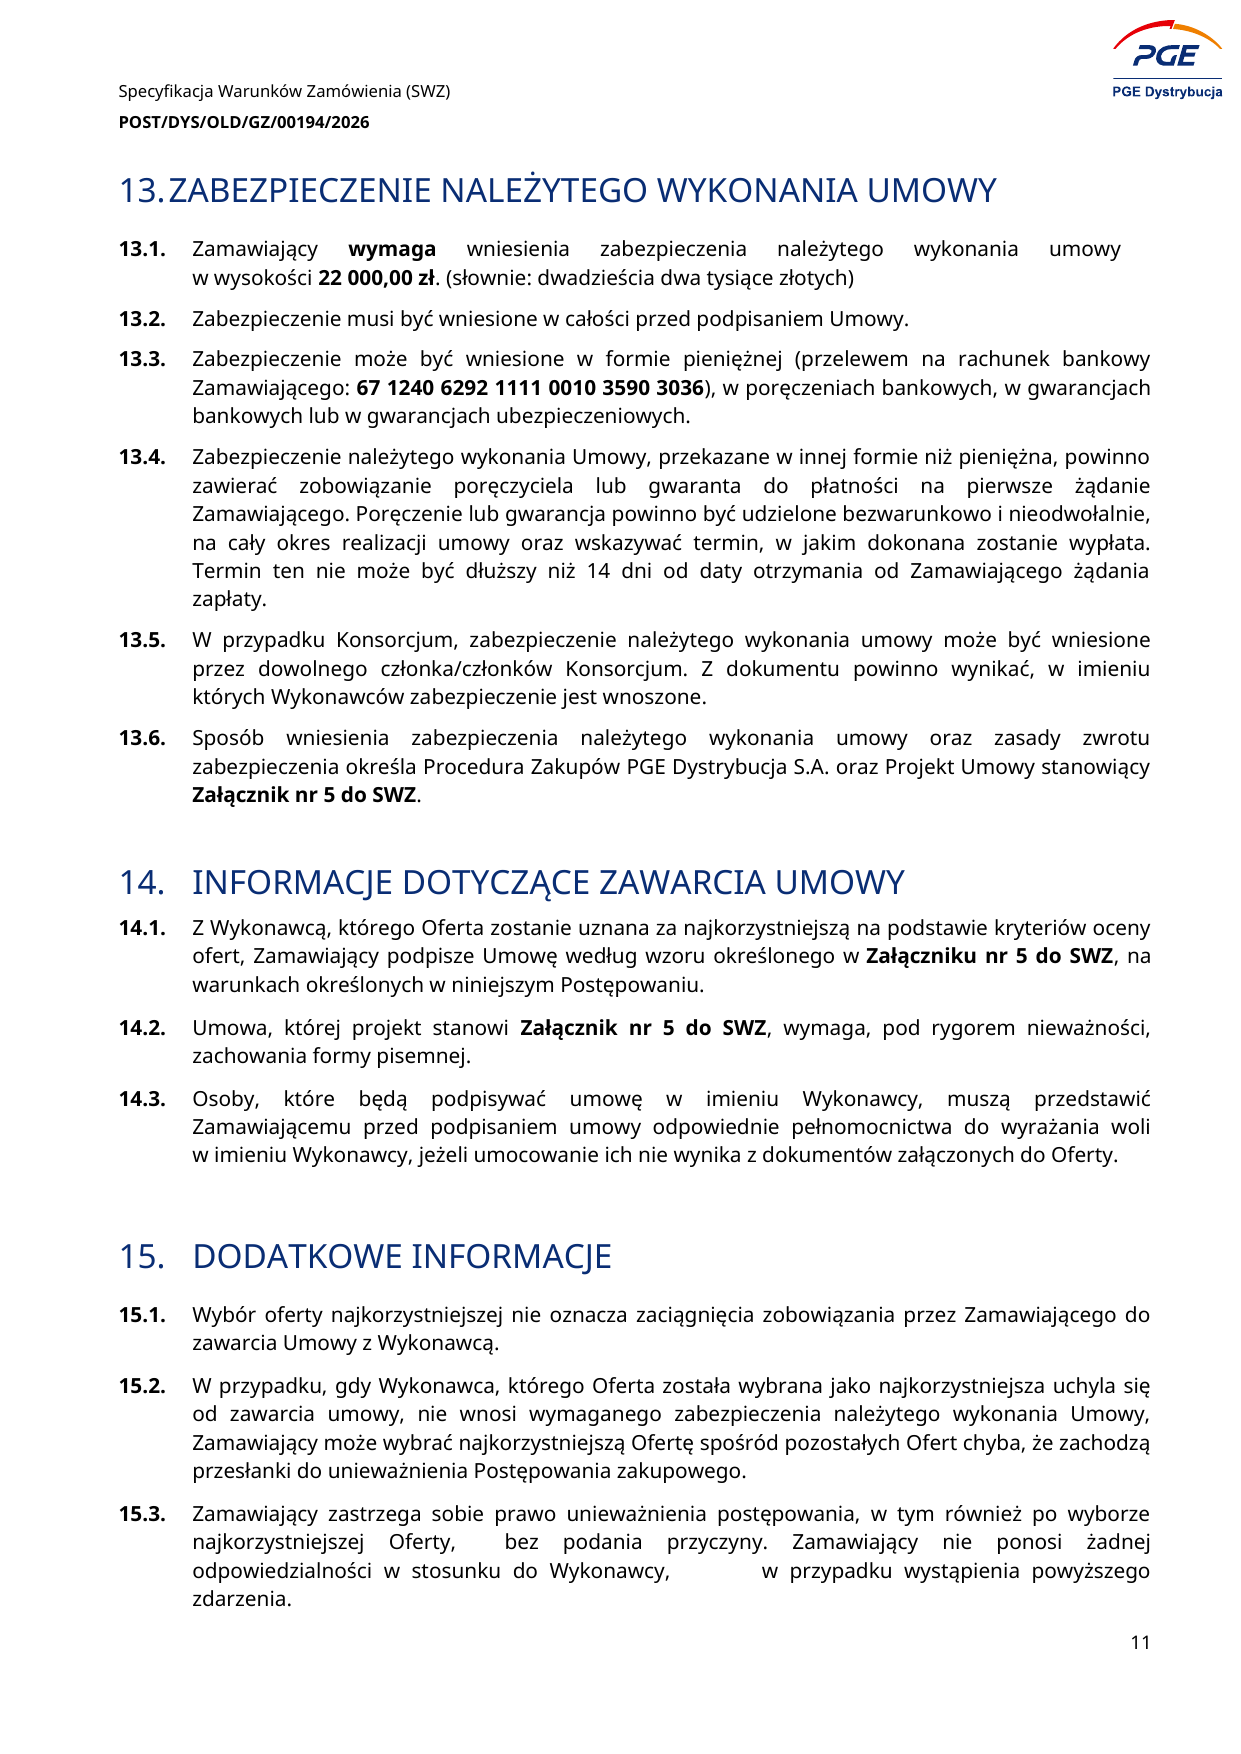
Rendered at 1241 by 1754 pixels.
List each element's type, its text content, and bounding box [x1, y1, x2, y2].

list W przypadku Konsorcjum, zabezpieczenie należytego wykonania umowy może być wniesione przez dowolnego członka/członków Konsorcjum. Z dokumentu powinno wynikać, w imieniu których Wykonawców zabezpieczenie jest wnoszone. [118, 626, 1152, 711]
list Zamawiający wymaga wniesienia zabezpieczenia należytego wykonania umowy w wysokości 22 000,00 zł. (słownie: dwadzieścia dwa tysiące złotych) [118, 234, 1152, 291]
list Umowa, której projekt stanowi Załącznik nr 5 do SWZ, wymaga, pod rygorem nieważności, zachowania formy pisemnej. [118, 1013, 1152, 1069]
list Zabezpieczenie należytego wykonania Umowy, przekazane w innej formie niż pieniężna, powinno zawierać zobowiązanie poręczyciela lub gwaranta do płatności na pierwsze żądanie Zamawiającego. Poręczenie lub gwarancja powinno być udzielone bezwarunkowo i nieodwołalnie, na cały okres realizacji umowy oraz wskazywać termin, w jakim dokonana zostanie wypłata. Termin ten nie może być dłuższy niż 14 dni od daty otrzymania od Zamawiającego żądania zapłaty. [118, 442, 1152, 613]
list Osoby, które będą podpisywać umowę w imieniu Wykonawcy, muszą przedstawić Zamawiającemu przed podpisaniem umowy odpowiednie pełnomocnictwa do wyrażania woli w imieniu Wykonawcy, jeżeli umocowanie ich nie wynika z dokumentów załączonych do Oferty. [118, 1084, 1152, 1169]
list W przypadku, gdy Wykonawca, którego Oferta została wybrana jako najkorzystniejsza uchyla się od zawarcia umowy, nie wnosi wymaganego zabezpieczenia należytego wykonania Umowy, Zamawiający może wybrać najkorzystniejszą Ofertę spośród pozostałych Ofert chyba, że zachodzą przesłanki do unieważnienia Postępowania zakupowego. [118, 1371, 1152, 1485]
list Zabezpieczenie musi być wniesione w całości przed podpisaniem Umowy. [118, 304, 1152, 332]
subtitle ZABEZPIECZENIE NALEŻYTEGO WYKONANIA UMOWY [118, 167, 1152, 213]
list Sposób wniesienia zabezpieczenia należytego wykonania umowy oraz zasady zwrotu zabezpieczenia określa Procedura Zakupów PGE Dystrybucja S.A. oraz Projekt Umowy stanowiący Załącznik nr 5 do SWZ. [118, 723, 1152, 809]
list Zamawiający zastrzega sobie prawo unieważnienia postępowania, w tym również po wyborze najkorzystniejszej Oferty, bez podania przyczyny. Zamawiający nie ponosi żadnej odpowiedzialności w stosunku do Wykonawcy, w przypadku wystąpienia powyższego zdarzenia. [118, 1499, 1152, 1613]
subtitle INFORMACJE DOTYCZĄCE ZAWARCIA UMOWY [118, 859, 1152, 904]
subtitle DODATKOWE INFORMACJE [118, 1233, 1152, 1278]
list Zabezpieczenie może być wniesione w formie pieniężnej (przelewem na rachunek bankowy Zamawiającego: 67 1240 6292 1111 0010 3590 3036), w poręczeniach bankowych, w gwarancjach bankowych lub w gwarancjach ubezpieczeniowych. [118, 344, 1152, 430]
list Wybór oferty najkorzystniejszej nie oznacza zaciągnięcia zobowiązania przez Zamawiającego do zawarcia Umowy z Wykonawcą. [118, 1300, 1152, 1357]
list Z Wykonawcą, którego Oferta zostanie uznana za najkorzystniejszą na podstawie kryteriów oceny ofert, Zamawiający podpisze Umowę według wzoru określonego w Załączniku nr 5 do SWZ, na warunkach określonych w niniejszym Postępowaniu. [118, 913, 1152, 998]
